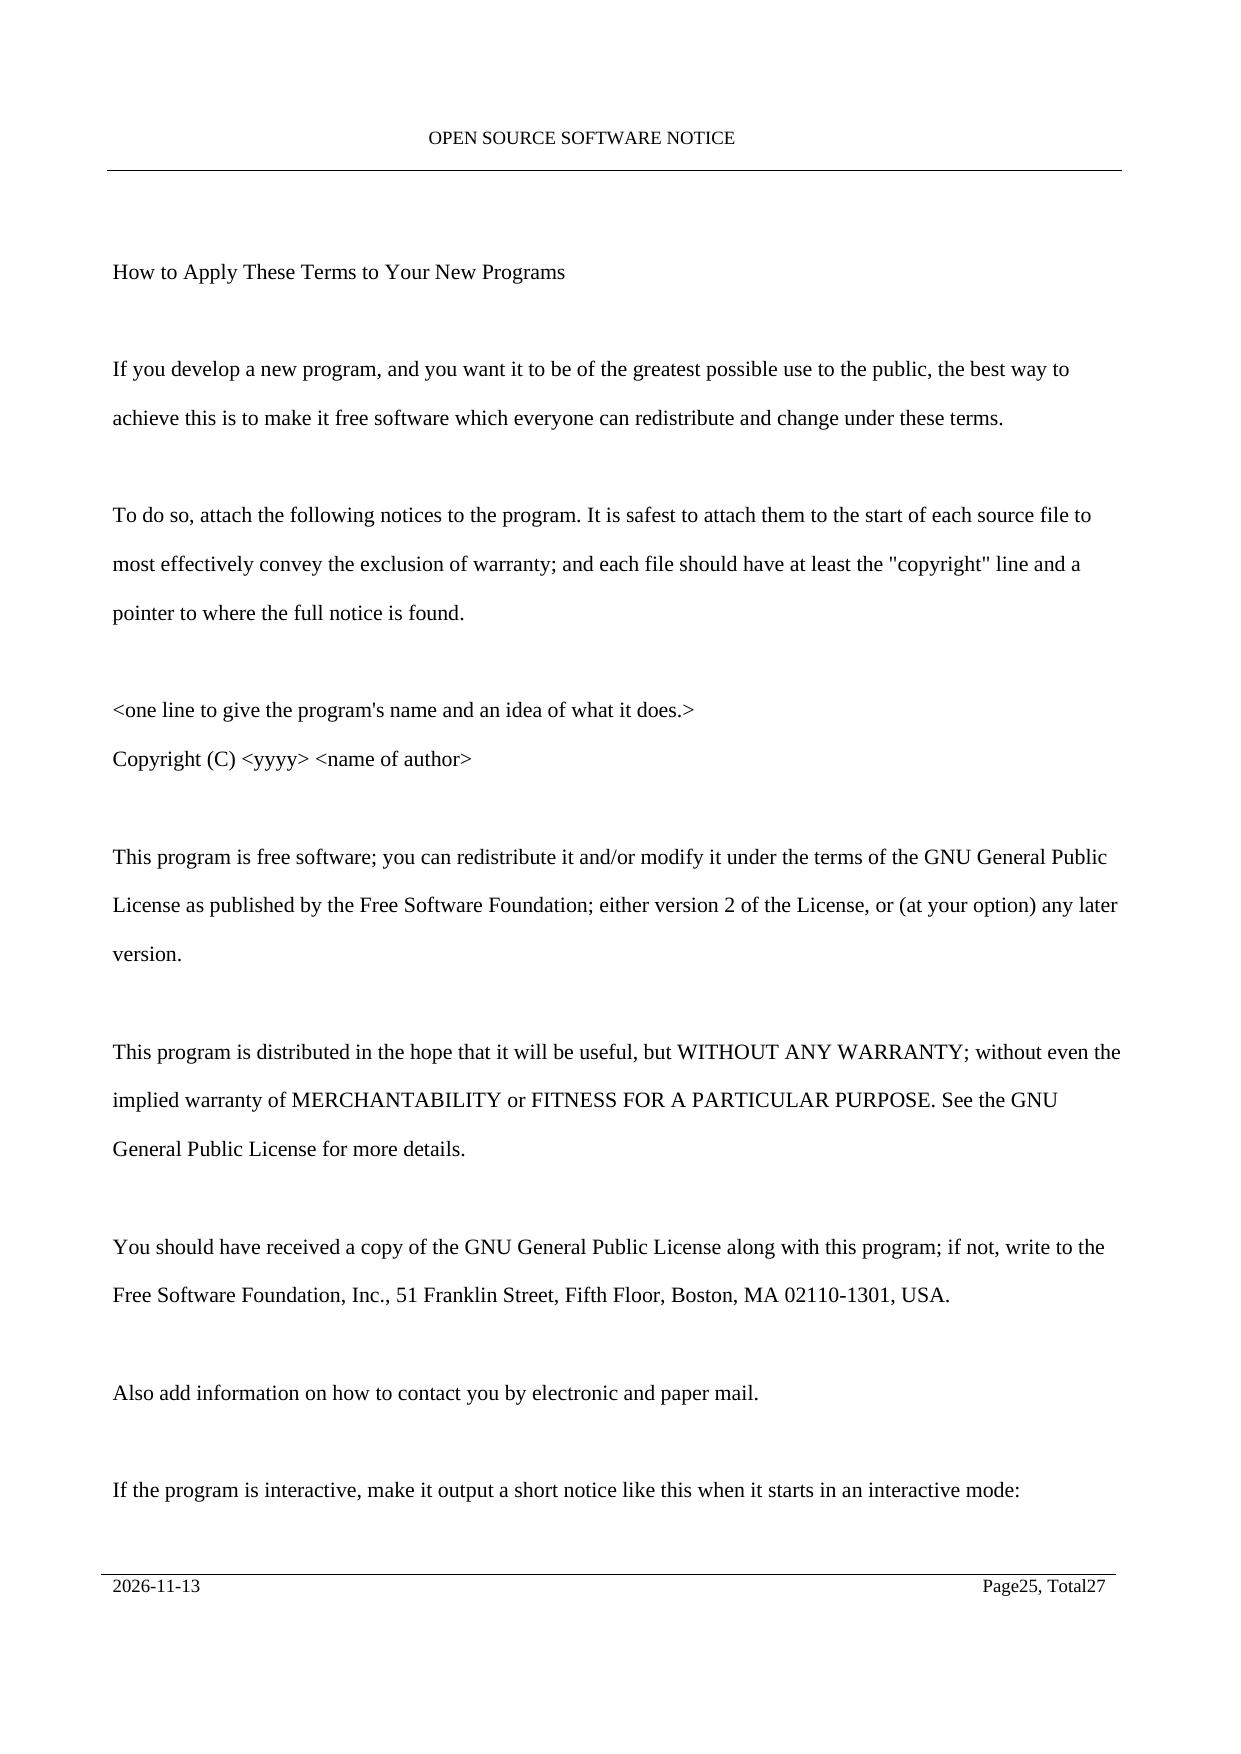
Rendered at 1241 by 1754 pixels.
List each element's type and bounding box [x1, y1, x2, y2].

text [112, 206, 1128, 1506]
